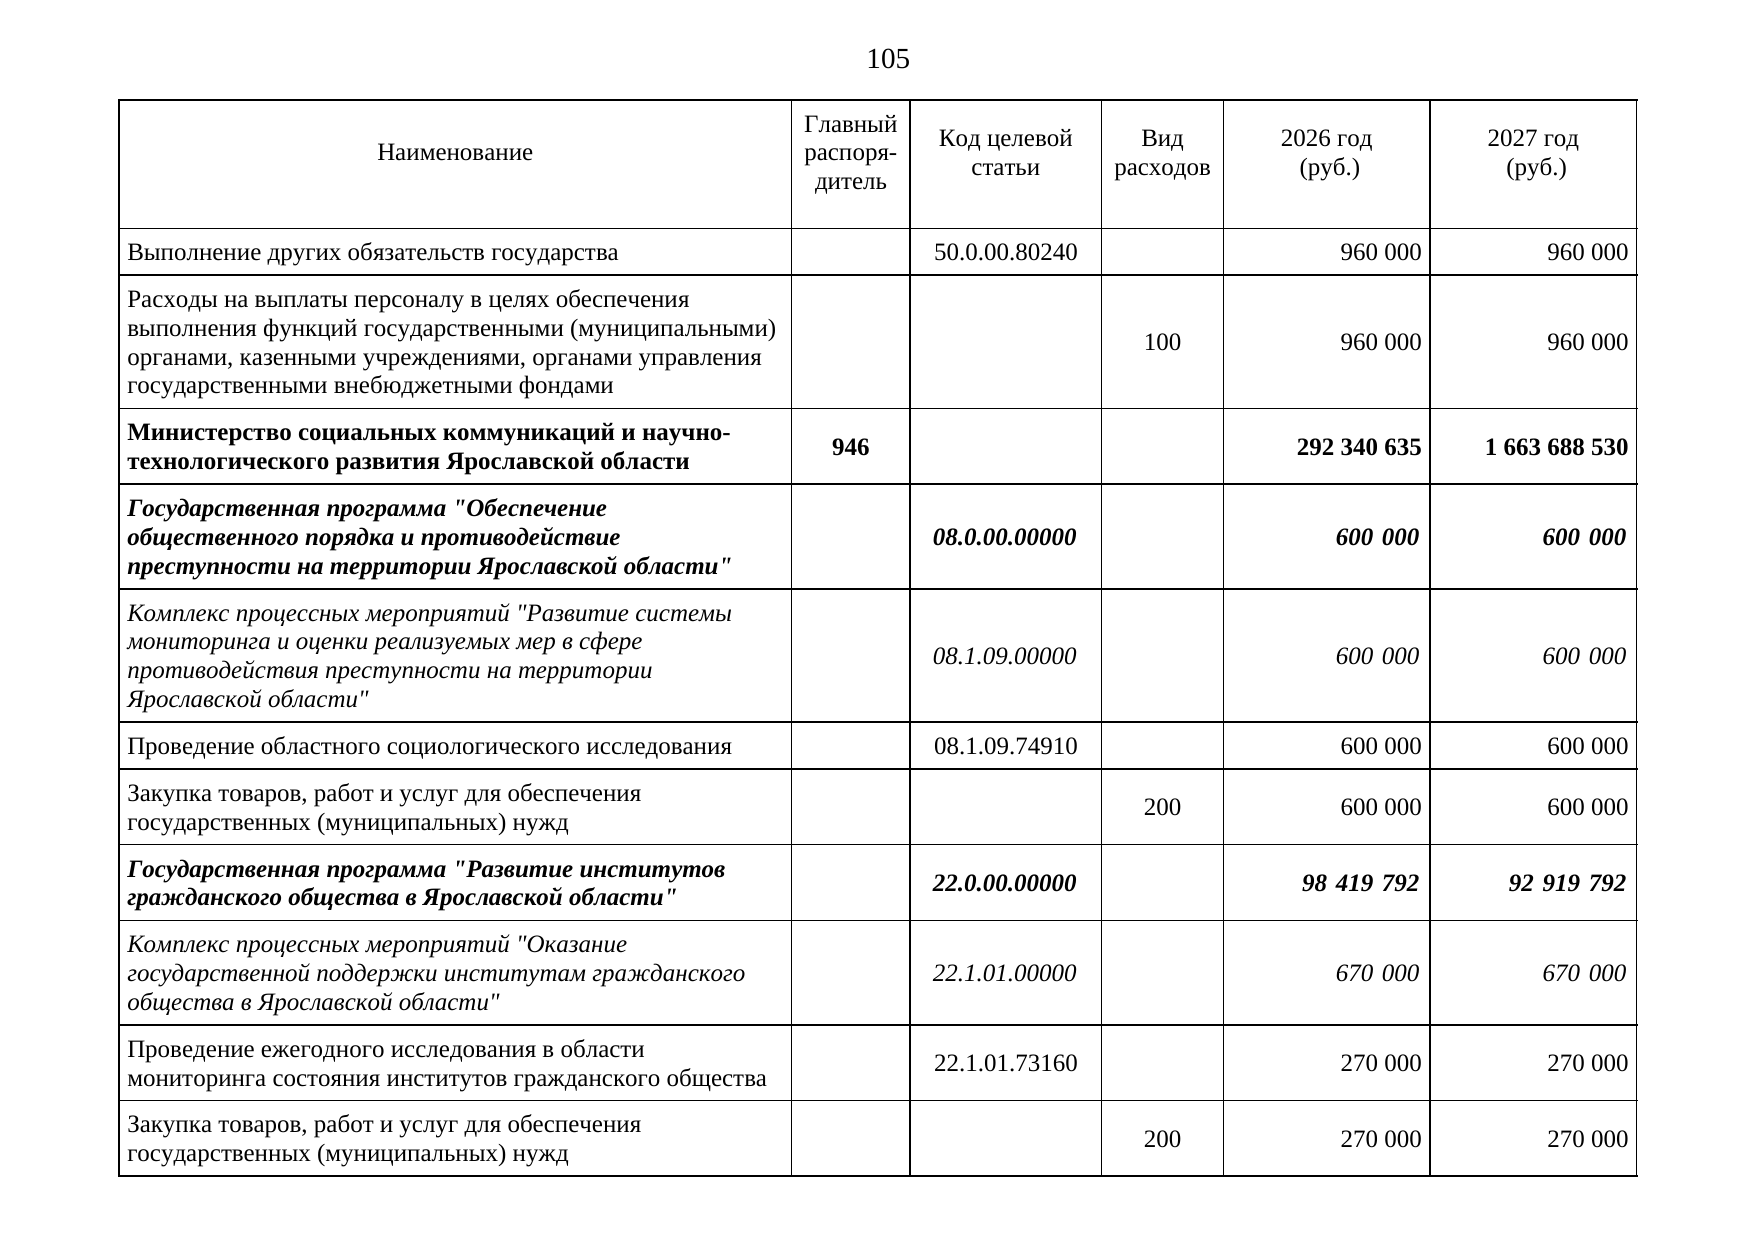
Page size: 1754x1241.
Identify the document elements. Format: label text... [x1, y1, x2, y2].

table_header Главный распоря-дитель [792, 101, 909, 227]
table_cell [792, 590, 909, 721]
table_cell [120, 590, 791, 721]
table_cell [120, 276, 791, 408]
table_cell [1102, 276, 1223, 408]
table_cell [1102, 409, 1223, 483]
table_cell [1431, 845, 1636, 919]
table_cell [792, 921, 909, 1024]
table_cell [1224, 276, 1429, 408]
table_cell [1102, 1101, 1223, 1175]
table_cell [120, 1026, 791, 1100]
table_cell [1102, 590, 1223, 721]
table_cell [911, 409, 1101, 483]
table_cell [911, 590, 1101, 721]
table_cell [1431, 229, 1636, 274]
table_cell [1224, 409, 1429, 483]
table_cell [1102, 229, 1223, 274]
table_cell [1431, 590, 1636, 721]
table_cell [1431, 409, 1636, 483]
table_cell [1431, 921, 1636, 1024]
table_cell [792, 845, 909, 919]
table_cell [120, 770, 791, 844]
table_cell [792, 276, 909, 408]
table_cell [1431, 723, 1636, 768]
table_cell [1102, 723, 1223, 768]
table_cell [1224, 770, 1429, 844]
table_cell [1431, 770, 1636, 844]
table_header Код целевой статьи [911, 101, 1101, 227]
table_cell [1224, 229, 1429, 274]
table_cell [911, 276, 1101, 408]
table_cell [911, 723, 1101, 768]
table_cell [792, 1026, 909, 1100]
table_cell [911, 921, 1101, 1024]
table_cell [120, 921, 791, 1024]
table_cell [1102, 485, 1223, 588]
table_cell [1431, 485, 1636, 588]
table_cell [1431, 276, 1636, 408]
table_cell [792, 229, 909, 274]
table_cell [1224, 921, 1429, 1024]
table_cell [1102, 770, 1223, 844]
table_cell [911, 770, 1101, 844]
table_header Наименование [120, 101, 791, 227]
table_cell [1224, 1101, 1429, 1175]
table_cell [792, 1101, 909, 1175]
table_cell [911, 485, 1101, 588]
table_header Вид расходов [1102, 101, 1223, 227]
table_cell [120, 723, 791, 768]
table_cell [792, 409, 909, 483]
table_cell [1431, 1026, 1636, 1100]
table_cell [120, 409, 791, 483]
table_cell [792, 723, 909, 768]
table_header 2027 год (руб.) [1431, 101, 1636, 227]
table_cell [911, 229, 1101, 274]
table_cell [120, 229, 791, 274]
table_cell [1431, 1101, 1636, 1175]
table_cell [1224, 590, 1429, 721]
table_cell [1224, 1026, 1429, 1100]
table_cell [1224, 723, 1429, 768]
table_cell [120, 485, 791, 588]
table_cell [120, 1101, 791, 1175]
table_header 2026 год (руб.) [1224, 101, 1429, 227]
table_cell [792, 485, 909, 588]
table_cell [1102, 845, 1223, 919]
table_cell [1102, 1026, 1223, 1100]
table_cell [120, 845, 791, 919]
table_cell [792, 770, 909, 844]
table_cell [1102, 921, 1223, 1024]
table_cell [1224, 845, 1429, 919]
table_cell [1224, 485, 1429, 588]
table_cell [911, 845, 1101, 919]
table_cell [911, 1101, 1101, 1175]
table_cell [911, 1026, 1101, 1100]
